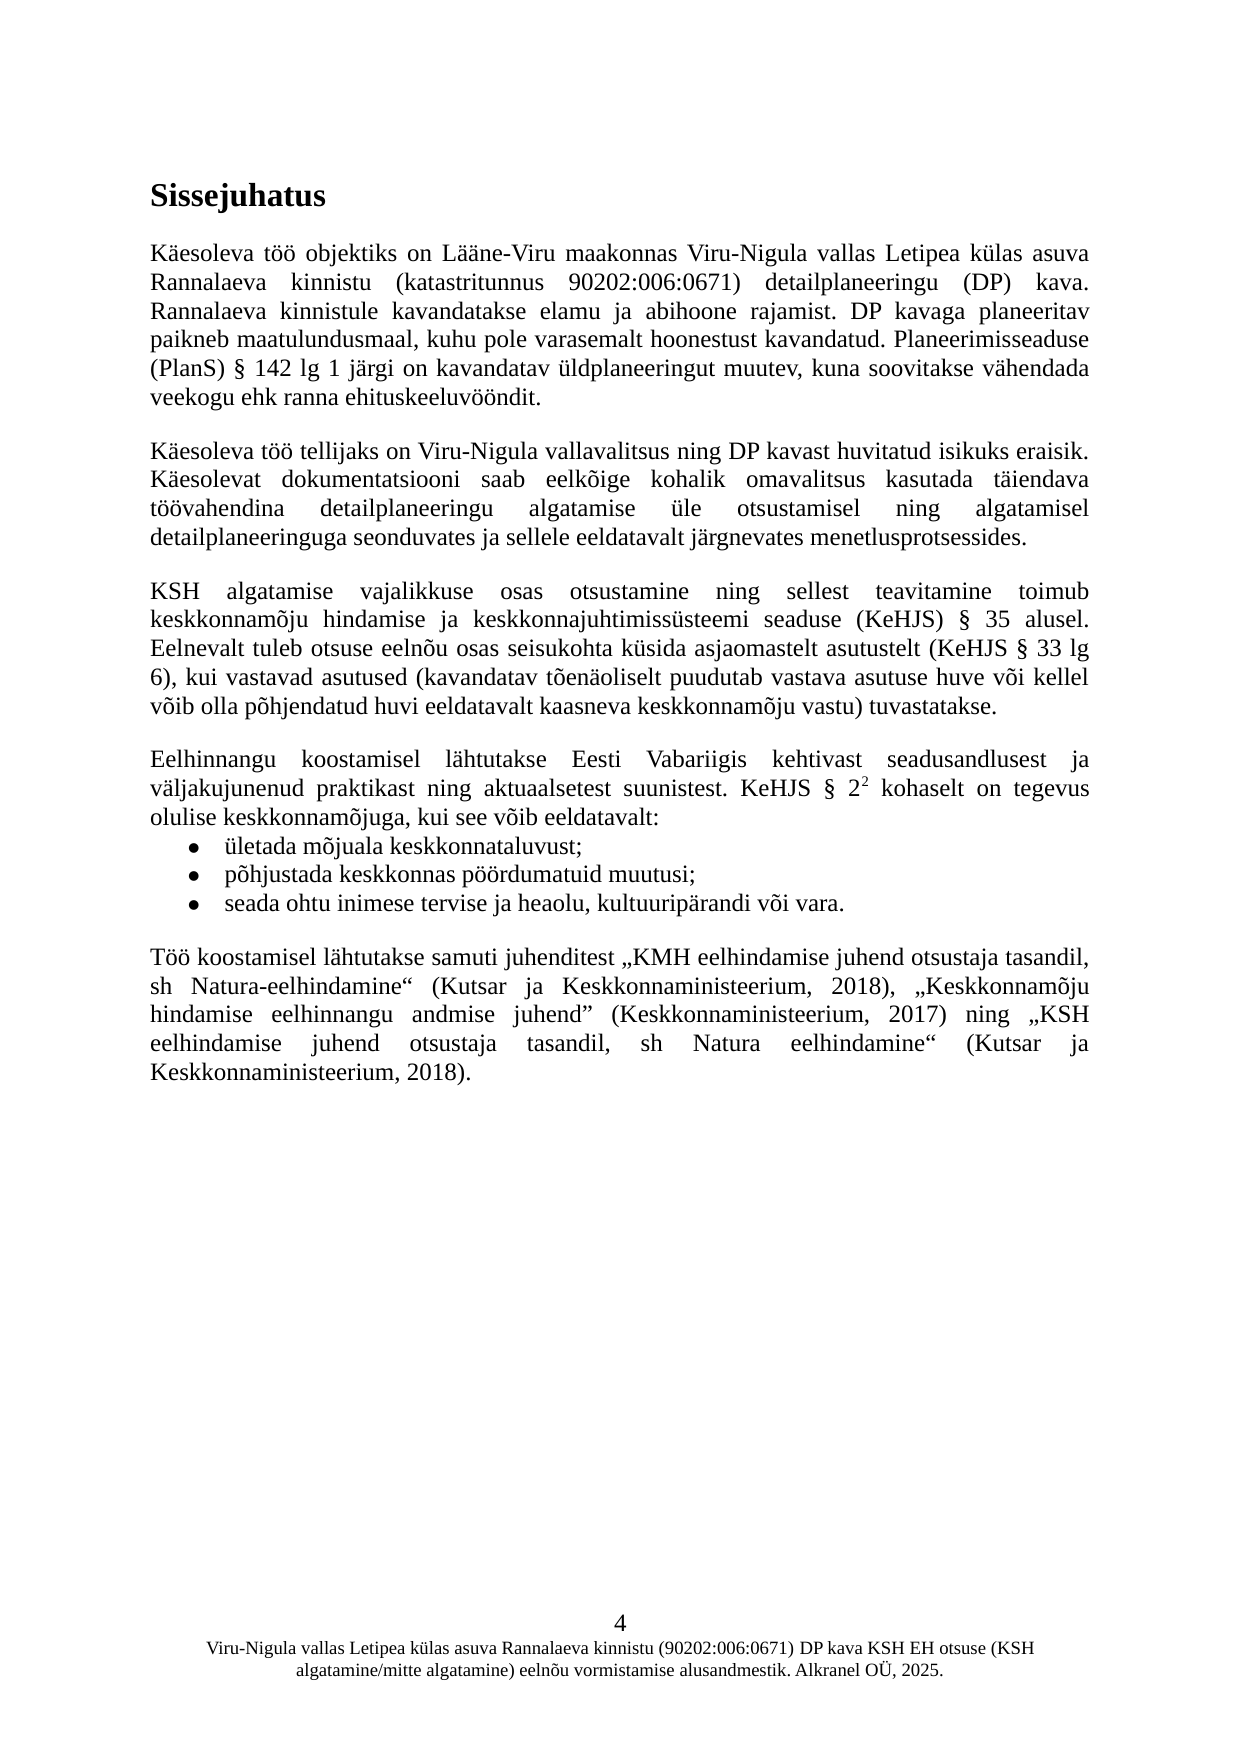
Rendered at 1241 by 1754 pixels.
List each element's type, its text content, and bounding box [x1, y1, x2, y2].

list seada ohtu inimese tervise ja heaolu, kultuuripärandi või vara. [187, 888, 1090, 917]
list ületada mõjuala keskkonnataluvust; [187, 831, 1090, 859]
text KSH algatamise vajalikkuse osas otsustamine ning sellest teavitamine toimub keskkonnamõju hindamise ja keskkonnajuhtimissüsteemi seaduse (KeHJS) § 35 alusel. Eelnevalt tuleb otsuse eelnõu osas seisukohta küsida asjaomastelt asutustelt (KeHJS § 33 lg 6), kui vastavad asutused (kavandatav tõenäoliselt puudutab vastava asutuse huve või kellel võib olla põhjendatud huvi eeldatavalt kaasneva keskkonnamõju vastu) tuvastatakse. [150, 576, 1090, 719]
text Töö koostamisel lähtutakse samuti juhenditest „KMH eelhindamise juhend otsustaja tasandil, sh Natura-eelhindamine“ (Kutsar ja Keskkonnaministeerium, 2018), „Keskkonnamõju hindamise eelhinnangu andmise juhend” (Keskkonnaministeerium, 2017) ning „KSH eelhindamise juhend otsustaja tasandil, sh Natura eelhindamine“ (Kutsar ja Keskkonnaministeerium, 2018). [150, 942, 1090, 1086]
text Käesoleva töö objektiks on Lääne-Viru maakonnas Viru-Nigula vallas Letipea külas asuva Rannalaeva kinnistu (katastritunnus 90202:006:0671) detailplaneeringu (DP) kava. Rannalaeva kinnistule kavandatakse elamu ja abihoone rajamist. DP kavaga planeeritav paikneb maatulundusmaal, kuhu pole varasemalt hoonestust kavandatud. Planeerimisseaduse (PlanS) § 142 lg 1 järgi on kavandatav üldplaneeringut muutev, kuna soovitakse vähendada veekogu ehk ranna ehituskeeluvööndit. [150, 238, 1090, 411]
text Käesoleva töö tellijaks on Viru-Nigula vallavalitsus ning DP kavast huvitatud isikuks eraisik. Käesolevat dokumentatsiooni saab eelkõige kohalik omavalitsus kasutada täiendava töövahendina detailplaneeringu algatamise üle otsustamisel ning algatamisel detailplaneeringuga seonduvates ja sellele eeldatavalt järgnevates menetlusprotsessides. [150, 436, 1090, 551]
subtitle Sissejuhatus [150, 175, 1090, 213]
list põhjustada keskkonnas pöördumatuid muutusi; [187, 859, 1090, 888]
text Eelhinnangu koostamisel lähtutakse Eesti Vabariigis kehtivast seadusandlusest ja väljakujunenud praktikast ning aktuaalsetest suunistest. KeHJS § 22 kohaselt on tegevus olulise keskkonnamõjuga, kui see võib eeldatavalt: [150, 744, 1090, 831]
